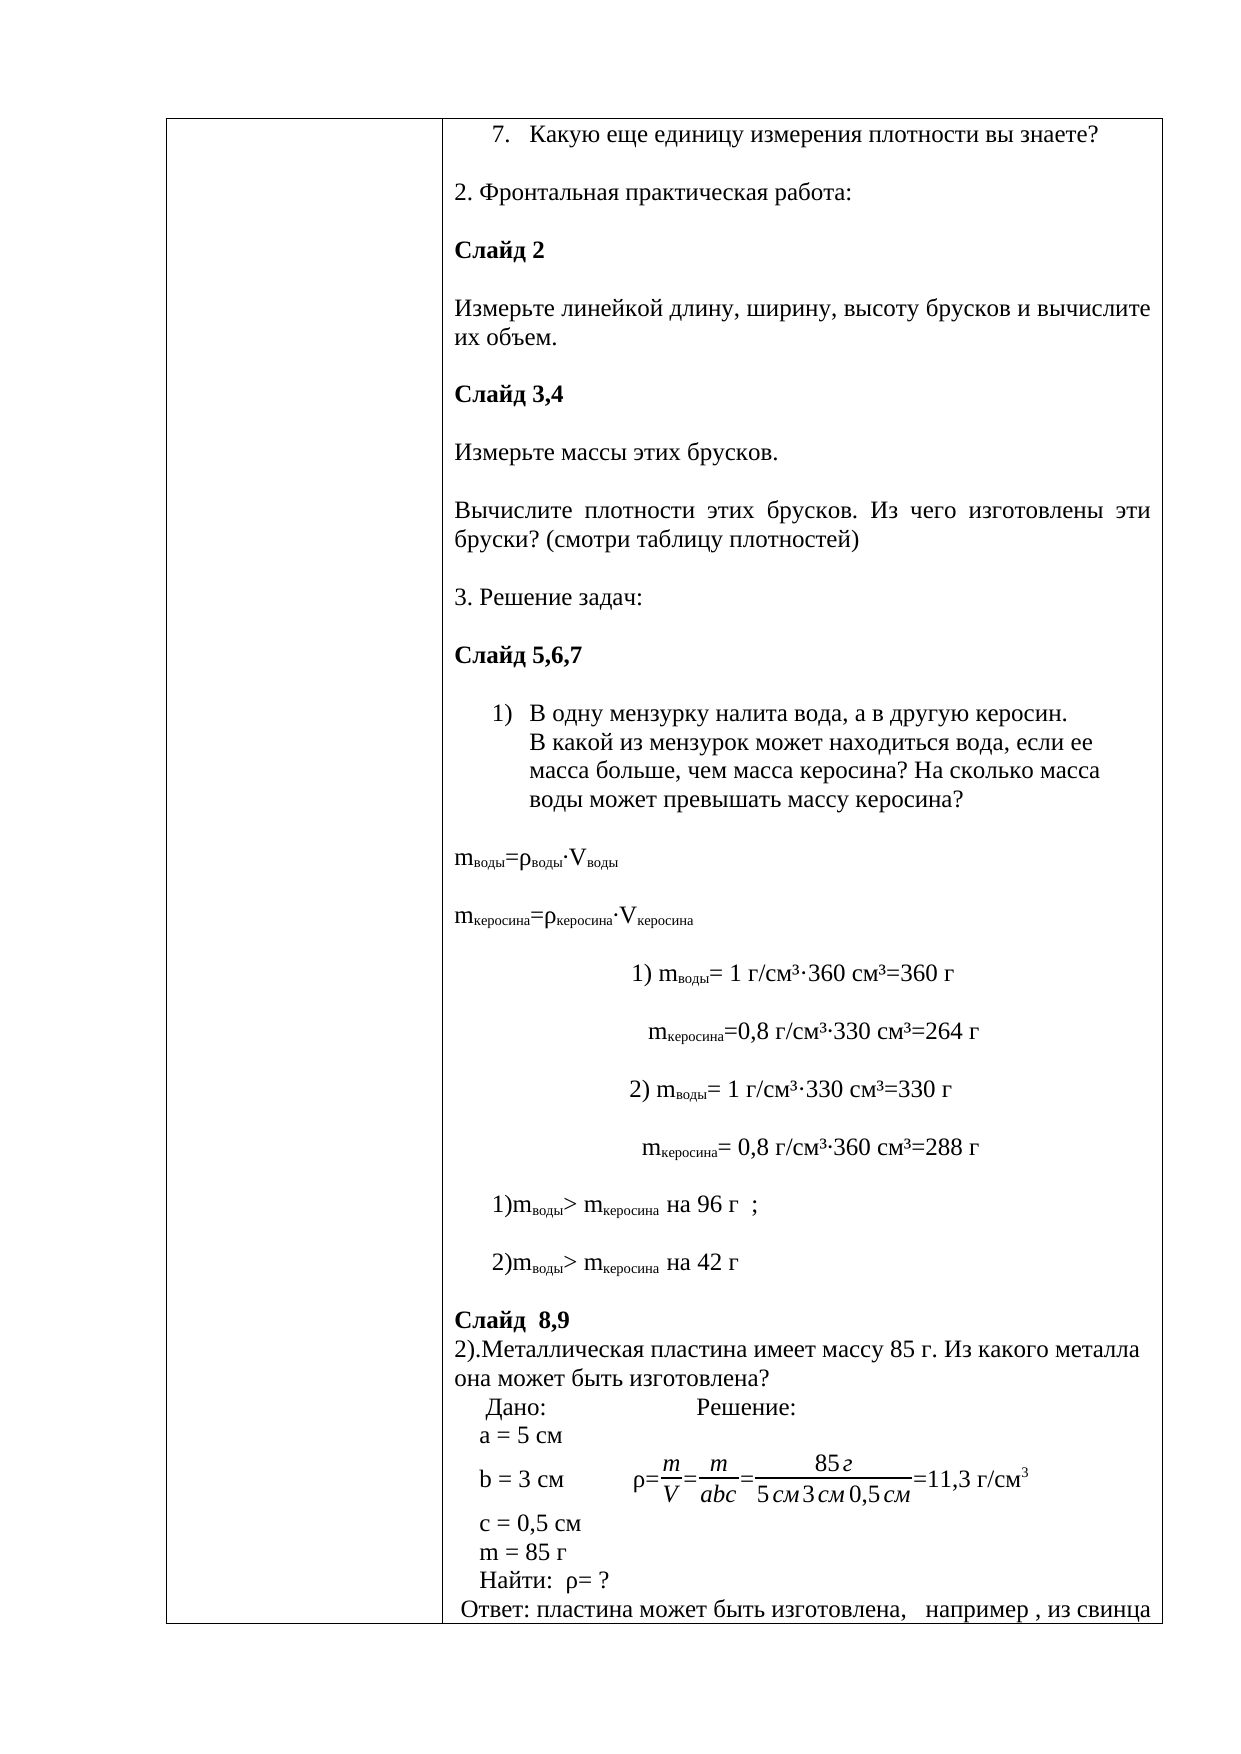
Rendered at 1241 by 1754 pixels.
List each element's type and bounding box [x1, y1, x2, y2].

table_cell [443, 119, 1162, 1623]
table_cell [167, 119, 442, 1623]
